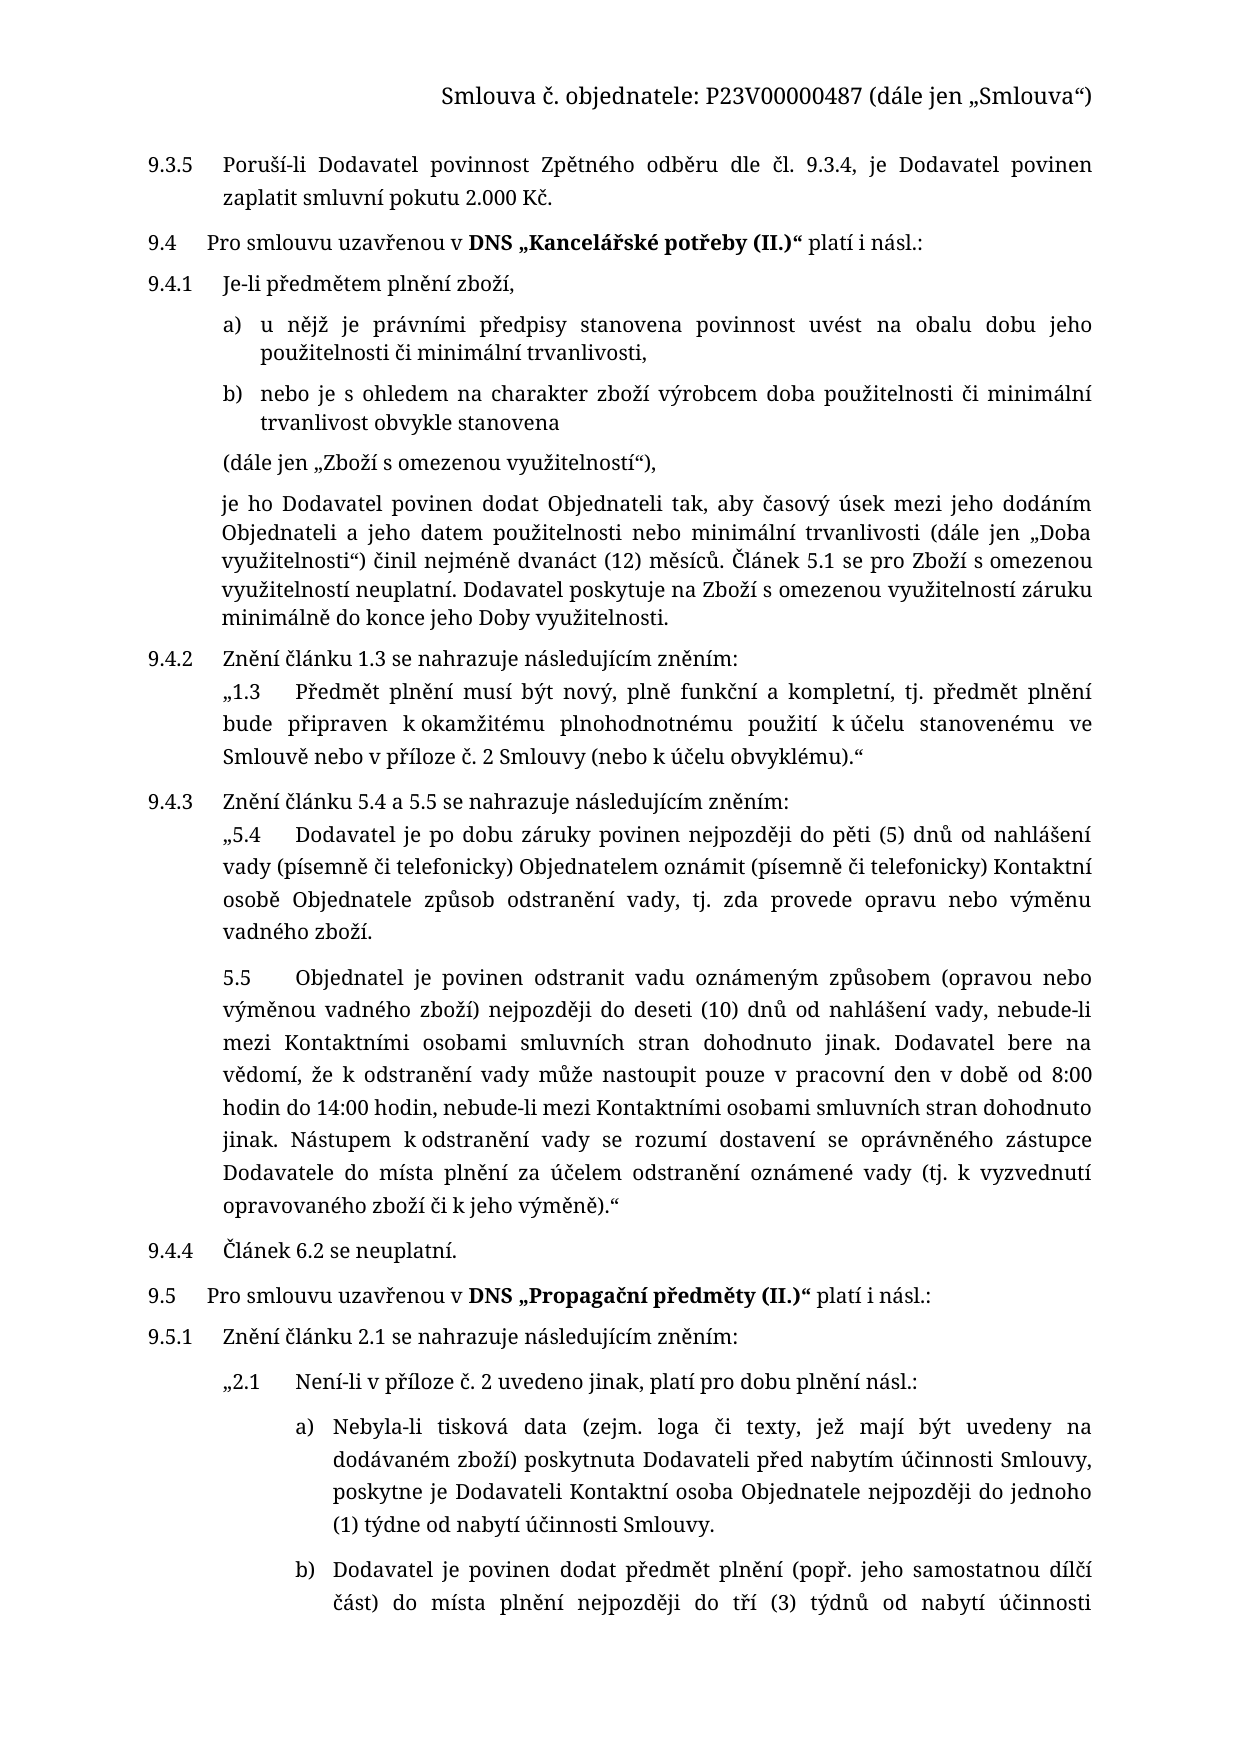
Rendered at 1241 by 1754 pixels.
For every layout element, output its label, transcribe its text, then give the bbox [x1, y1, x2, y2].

list 5.5 Objednatel je povinen odstranit vadu oznámeným způsobem (opravou nebo výměnou vadného zboží) nejpozději do deseti (10) dnů od nahlášení vady, nebude-li mezi Kontaktními osobami smluvních stran dohodnuto jinak. Dodavatel bere na vědomí, že k odstranění vady může nastoupit pouze v pracovní den v době od 8:00 hodin do 14:00 hodin, nebude-li mezi Kontaktními osobami smluvních stran dohodnuto jinak. Nástupem k odstranění vady se rozumí dostavení se oprávněného zástupce Dodavatele do místa plnění za účelem odstranění oznámené vady (tj. k vyzvednutí opravovaného zboží či k jeho výměně).“ [223, 963, 1093, 1219]
text je ho Dodavatel povinen dodat Objednateli tak, aby časový úsek mezi jeho dodáním Objednateli a jeho datem použitelnosti nebo minimální trvanlivosti (dále jen „Doba využitelnosti“) činil nejméně dvanáct (12) měsíců. Článek 5.1 se pro Zboží s omezenou využitelností neuplatní. Dodavatel poskytuje na Zboží s omezenou využitelností záruku minimálně do konce jeho Doby využitelnosti. [221, 489, 1093, 632]
text (dále jen „Zboží s omezenou využitelností“), [223, 448, 1093, 477]
list Nebyla-li tisková data (zejm. loga či texty, jež mají být uvedeny na dodávaném zboží) poskytnuta Dodavateli před nabytím účinnosti Smlouvy, poskytne je Dodavateli Kontaktní osoba Objednatele nejpozději do jednoho (1) týdne od nabytí účinnosti Smlouvy. [295, 1412, 1093, 1538]
list u nějž je právními předpisy stanovena povinnost uvést na obalu dobu jeho použitelnosti či minimální trvanlivosti, [223, 310, 1093, 367]
list Je-li předmětem plnění zboží, [148, 269, 1093, 297]
list Článek 6.2 se neuplatní. [148, 1236, 1093, 1264]
list Znění článku 1.3 se nahrazuje následujícím zněním: [148, 644, 1093, 673]
list Znění článku 5.4 a 5.5 se nahrazuje následujícím zněním: [148, 787, 1093, 816]
list Poruší-li Dodavatel povinnost Zpětného odběru dle čl. 9.3.4, je Dodavatel povinen zaplatit smluvní pokutu 2.000 Kč. [148, 150, 1093, 211]
list „1.3 Předmět plnění musí být nový, plně funkční a kompletní, tj. předmět plnění bude připraven k okamžitému plnohodnotnému použití k účelu stanovenému ve Smlouvě nebo v příloze č. 2 Smlouvy (nebo k účelu obvyklému).“ [223, 677, 1093, 770]
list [295, 1555, 1093, 1616]
list „5.4 Dodavatel je po dobu záruky povinen nejpozději do pěti (5) dnů od nahlášení vady (písemně či telefonicky) Objednatelem oznámit (písemně či telefonicky) Kontaktní osobě Objednatele způsob odstranění vady, tj. zda provede opravu nebo výměnu vadného zboží. [223, 820, 1093, 946]
list Pro smlouvu uzavřenou v DNS „Propagační předměty (II.)“ platí i násl.: [148, 1281, 1093, 1309]
list Pro smlouvu uzavřenou v DNS „Kancelářské potřeby (II.)“ platí i násl.: [148, 228, 1093, 256]
list „2.1 Není-li v příloze č. 2 uvedeno jinak, platí pro dobu plnění násl.: [223, 1367, 1093, 1396]
list Znění článku 2.1 se nahrazuje následujícím zněním: [148, 1322, 1093, 1350]
list nebo je s ohledem na charakter zboží výrobcem doba použitelnosti či minimální trvanlivost obvykle stanovena [223, 379, 1093, 436]
